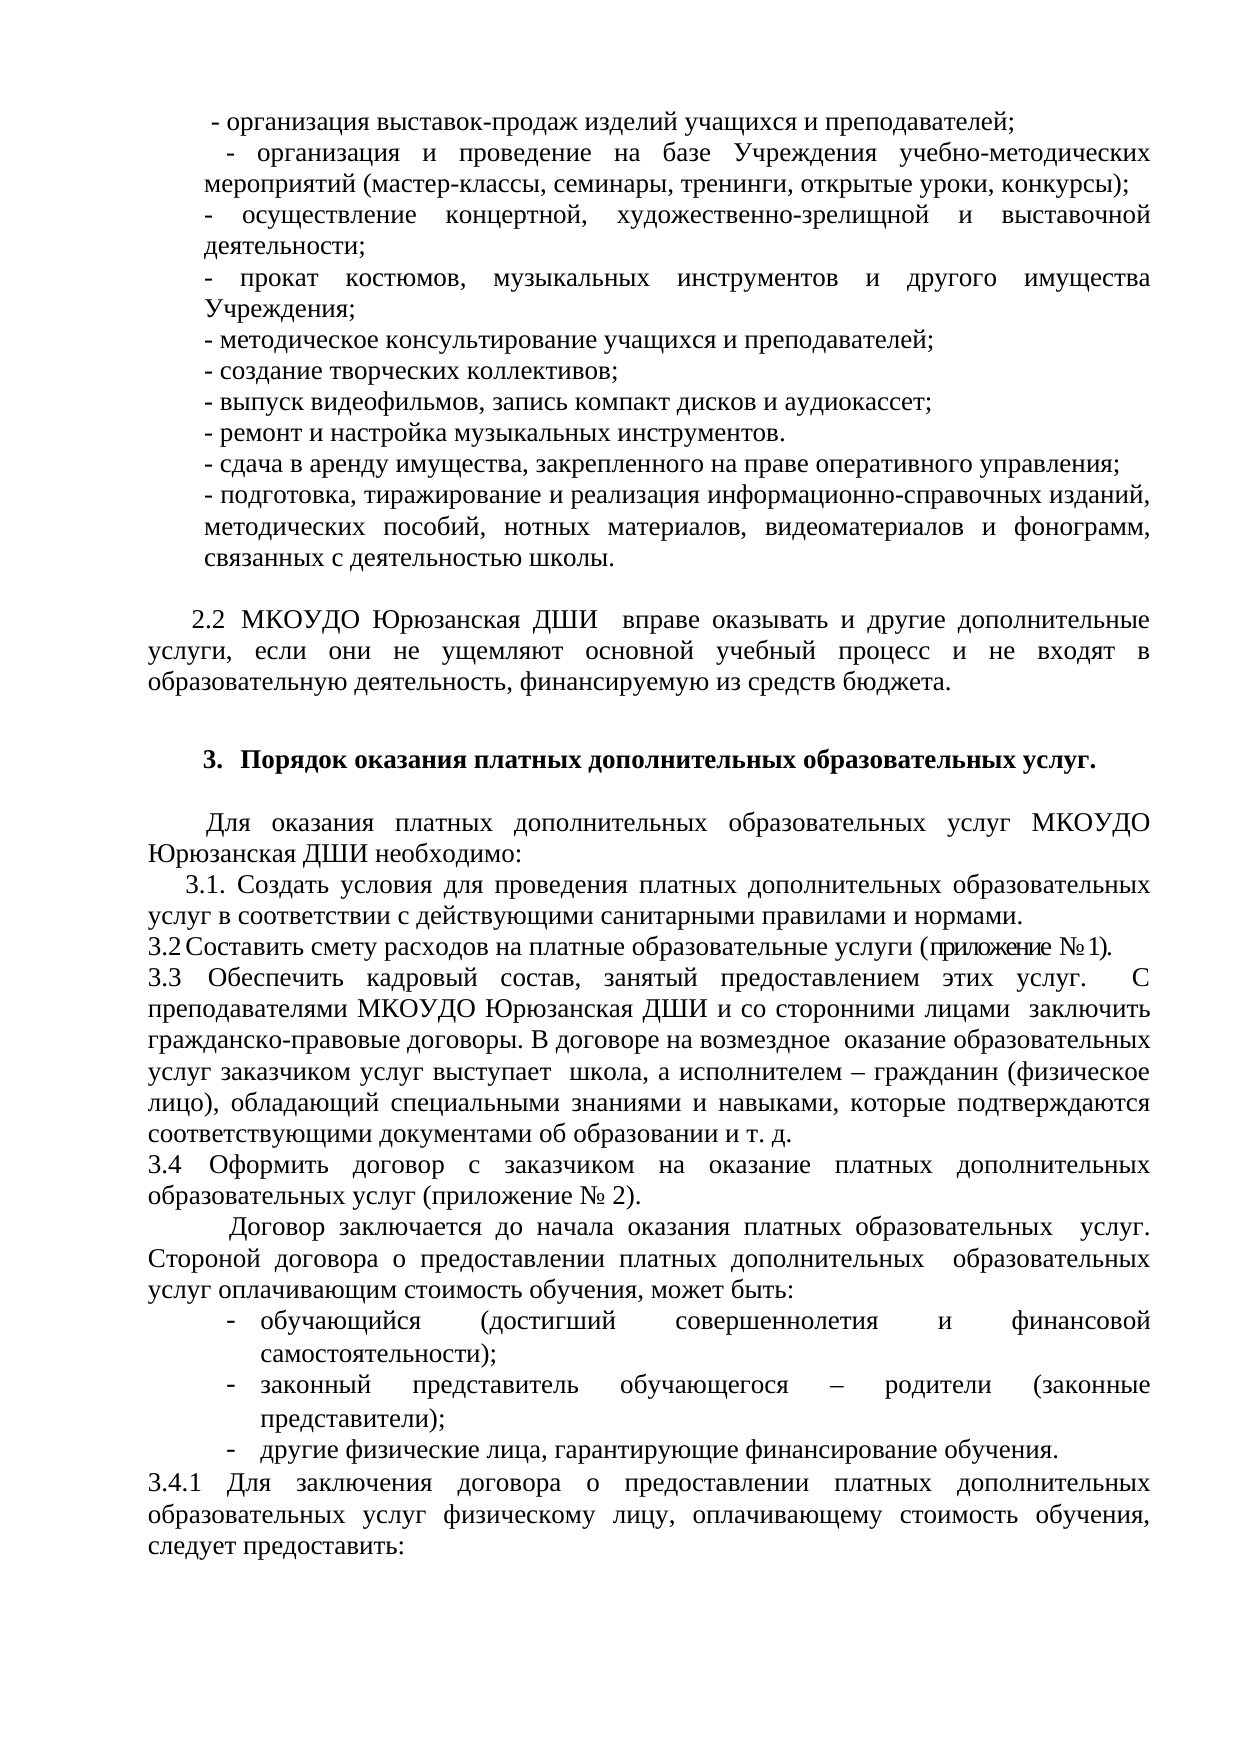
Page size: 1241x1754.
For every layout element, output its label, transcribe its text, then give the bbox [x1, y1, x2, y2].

list законный представитель обучающегося – родители (законные представители); [223, 1368, 1152, 1433]
list МКОУДО Юрюзанская ДШИ вправе оказывать и другие дополнительные услуги, если они не ущемляют основной учебный процесс и не входят в образовательную деятельность, финансируемую из средств бюджета. [148, 603, 1152, 697]
text - выпуск видеофильмов, запись компакт дисков и аудиокассет; [204, 385, 1152, 416]
list другие физические лица, гарантирующие финансирование обучения. [223, 1433, 1152, 1467]
list 3.1. Создать условия для проведения платных дополнительных образовательных услуг в соответствии с действующими санитарными правилами и нормами. [148, 868, 1152, 930]
text - организация выставок-продаж изделий учащихся и преподавателей; [204, 105, 1152, 136]
text - методическое консультирование учащихся и преподавателей; [204, 323, 1152, 354]
text - ремонт и настройка музыкальных инструментов. [204, 416, 1152, 447]
list Составить смету расходов на платные образовательные услуги (приложение № 1). [148, 930, 1152, 961]
text Договор заключается до начала оказания платных образовательных услуг. Стороной договора о предоставлении платных дополнительных образовательных услуг оплачивающим стоимость обучения, может быть: [148, 1211, 1152, 1304]
text - сдача в аренду имущества, закрепленного на праве оперативного управления; [204, 447, 1152, 479]
text 3.4.1 Для заключения договора о предоставлении платных дополнительных образовательных услуг физическому лицу, оплачивающему стоимость обучения, следует предоставить: [148, 1467, 1152, 1560]
list Для оказания платных дополнительных образовательных услуг МКОУДО Юрюзанская ДШИ необходимо: [148, 806, 1152, 868]
text - создание творческих коллективов; [204, 354, 1152, 385]
text - осуществление концертной, художественно-зрелищной и выставочной деятельности; [204, 198, 1152, 261]
text - прокат костюмов, музыкальных инструментов и другого имущества Учреждения; [204, 261, 1152, 323]
text - подготовка, тиражирование и реализация информационно-справочных изданий, методических пособий, нотных материалов, видеоматериалов и фонограмм, связанных с деятельностью школы. [204, 479, 1152, 572]
list Порядок оказания платных дополнительных образовательных услуг. [148, 743, 1152, 774]
text - организация и проведение на базе Учреждения учебно-методических мероприятий (мастер-классы, семинары, тренинги, открытые уроки, конкурсы); [204, 136, 1152, 198]
list Оформить договор с заказчиком на оказание платных дополнительных образовательных услуг (приложение № 2). [148, 1148, 1152, 1211]
list обучающийся (достигший совершеннолетия и финансовой самостоятельности); [223, 1304, 1152, 1368]
list Обеспечить кадровый состав, занятый предоставлением этих услуг. С преподавателями МКОУДО Юрюзанская ДШИ и со сторонними лицами заключить гражданско-правовые договоры. В договоре на возмездное оказание образовательных услуг заказчиком услуг выступает школа, а исполнителем – гражданин (физическое лицо), обладающий специальными знаниями и навыками, которые подтверждаются соответствующими документами об образовании и т. д. [148, 961, 1152, 1148]
